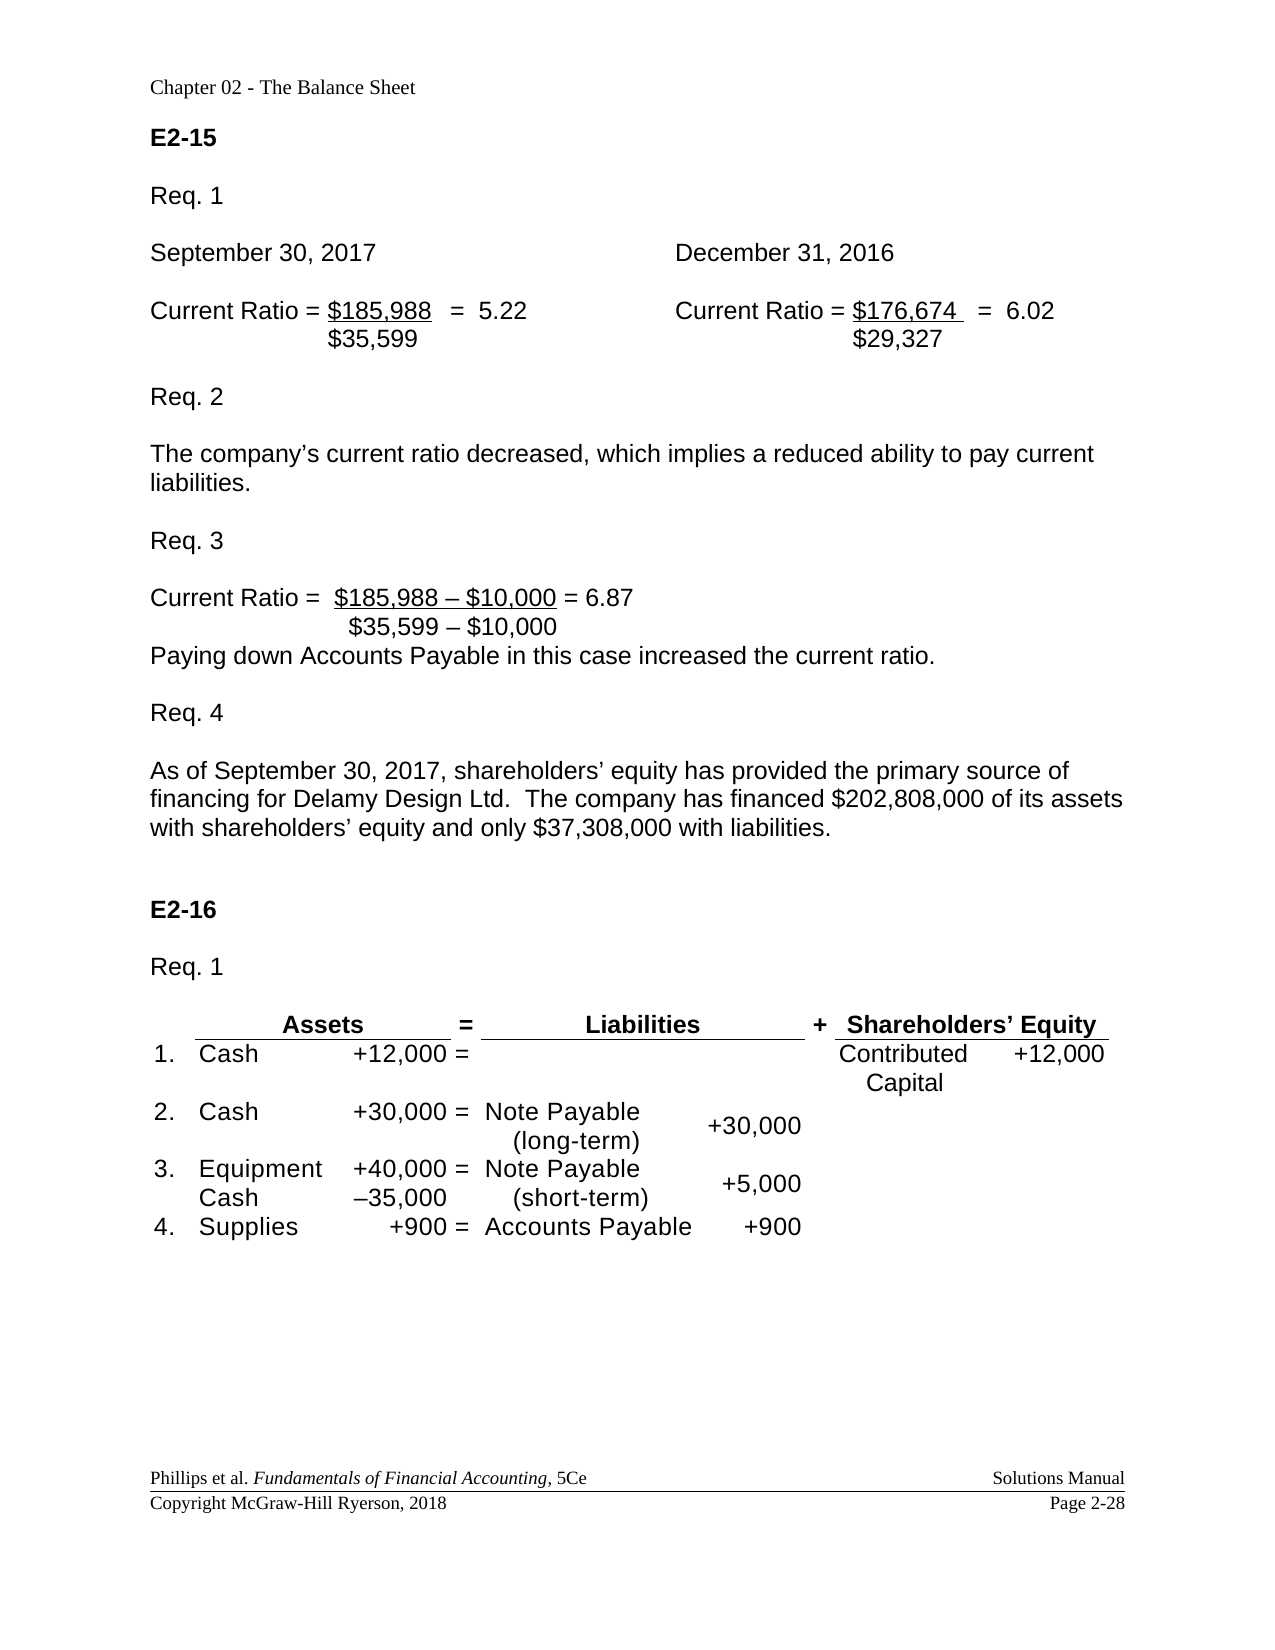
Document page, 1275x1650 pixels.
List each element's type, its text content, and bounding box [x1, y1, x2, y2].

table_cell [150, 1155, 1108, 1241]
text Req. 4 [150, 698, 1125, 727]
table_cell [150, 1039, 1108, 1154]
text $35,599 $29,327 [150, 324, 1125, 353]
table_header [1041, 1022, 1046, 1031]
text Req. 1 [150, 181, 1125, 209]
text The company’s current ratio decreased, which implies a reduced ability to pay current liabilities. [150, 439, 1125, 497]
text Req. 3 [150, 526, 1125, 554]
text E2-15 [150, 123, 1125, 152]
text September 30, 2017 December 31, 2016 [150, 238, 1125, 267]
text Current Ratio = $185,988 = 5.22 Current Ratio = $176,674 = 6.02 [150, 296, 1125, 324]
text Current Ratio = $185,988 – $10,000 = 6.87 [150, 583, 1125, 612]
text As of September 30, 2017, shareholders’ equity has provided the primary source of financing for Delamy Design Ltd. The company has financed $202,808,000 of its assets with shareholders’ equity and only $37,308,000 with liabilities. [150, 756, 1125, 842]
text Paying down Accounts Payable in this case increased the current ratio. [150, 641, 1125, 669]
text Req. 2 [150, 382, 1125, 411]
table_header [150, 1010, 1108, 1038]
text E2-16 [150, 895, 1125, 923]
text $35,599 – $10,000 [150, 612, 1125, 641]
text Req. 1 [150, 952, 1125, 981]
